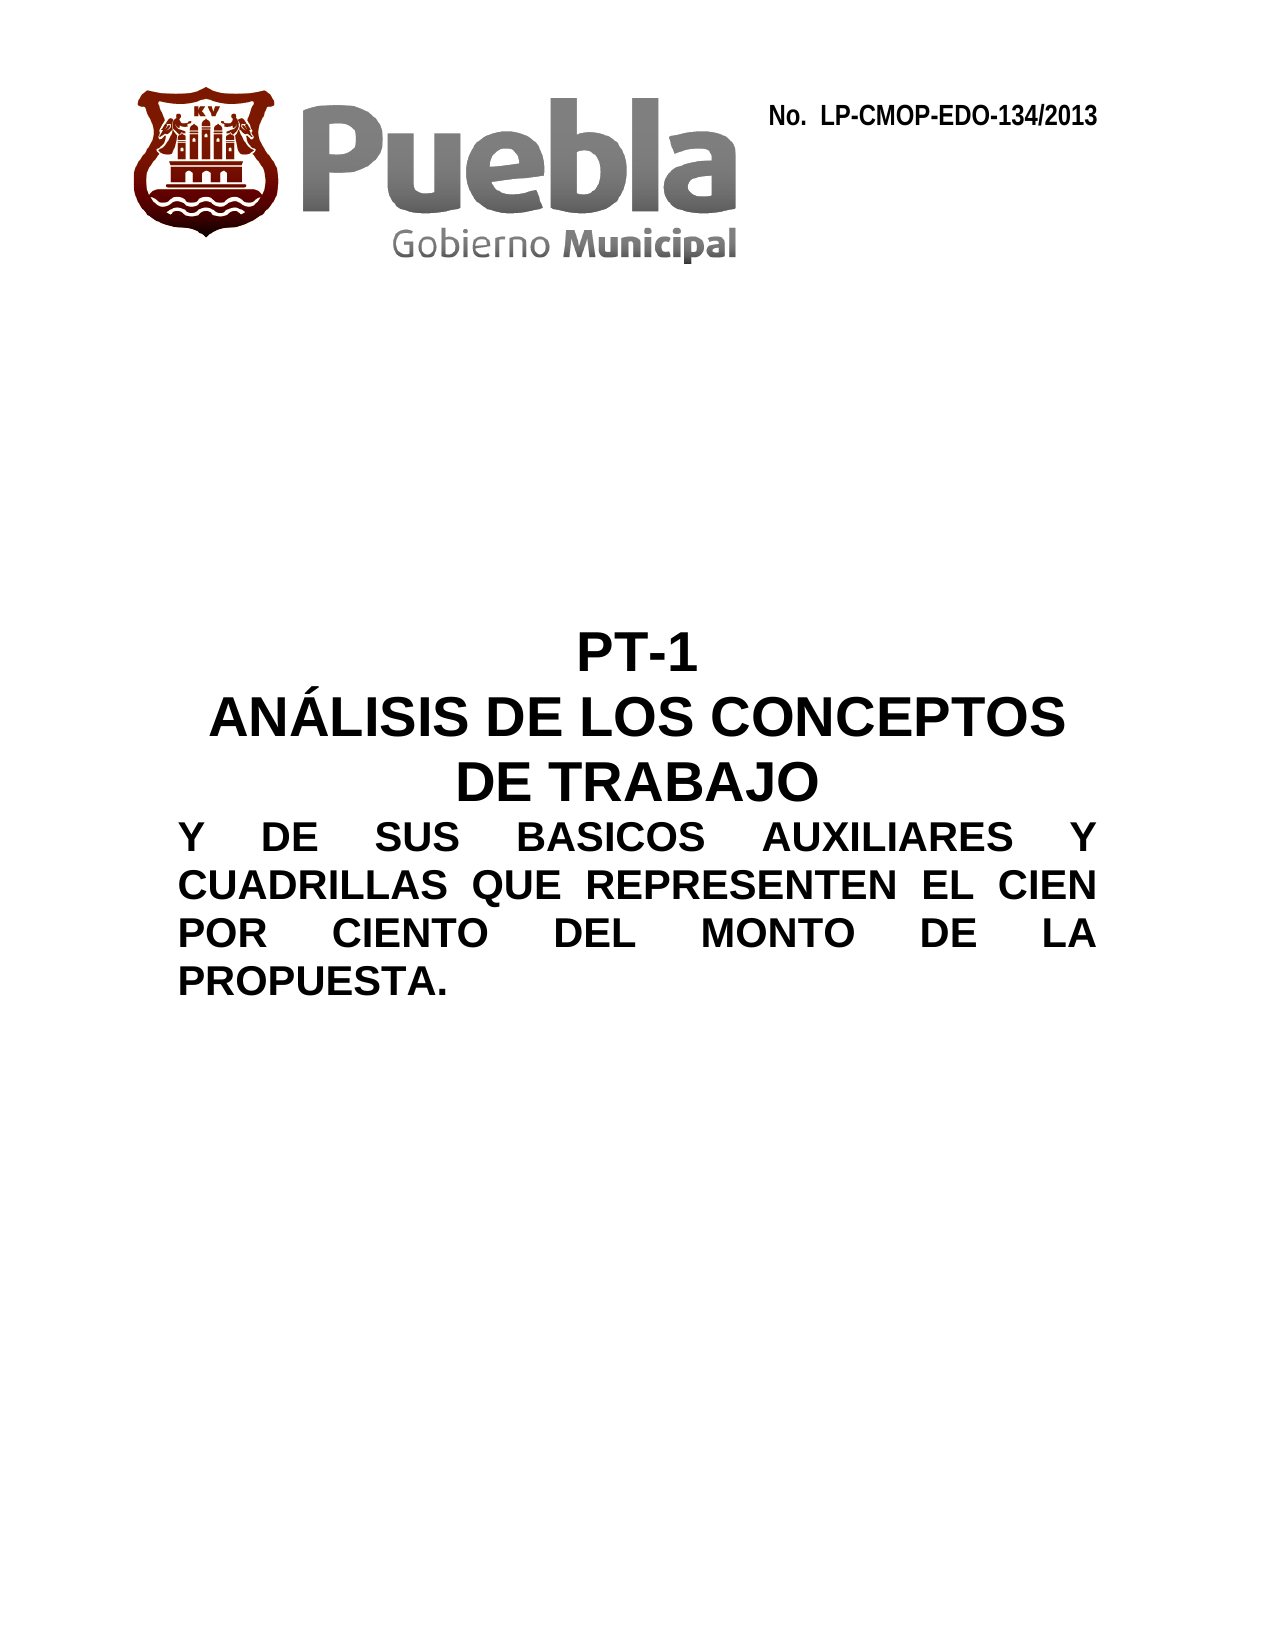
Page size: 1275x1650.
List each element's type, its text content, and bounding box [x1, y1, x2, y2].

text PT-1 [177, 619, 1098, 683]
text Y DE SUS BASICOS AUXILIARES Y CUADRILLAS QUE REPRESENTEN EL CIEN POR CIENTO DEL MONTO DE LA PROPUESTA. [177, 813, 1098, 1004]
text ANÁLISIS DE LOS CONCEPTOS DE TRABAJO [177, 683, 1098, 813]
picture [133, 87, 736, 264]
